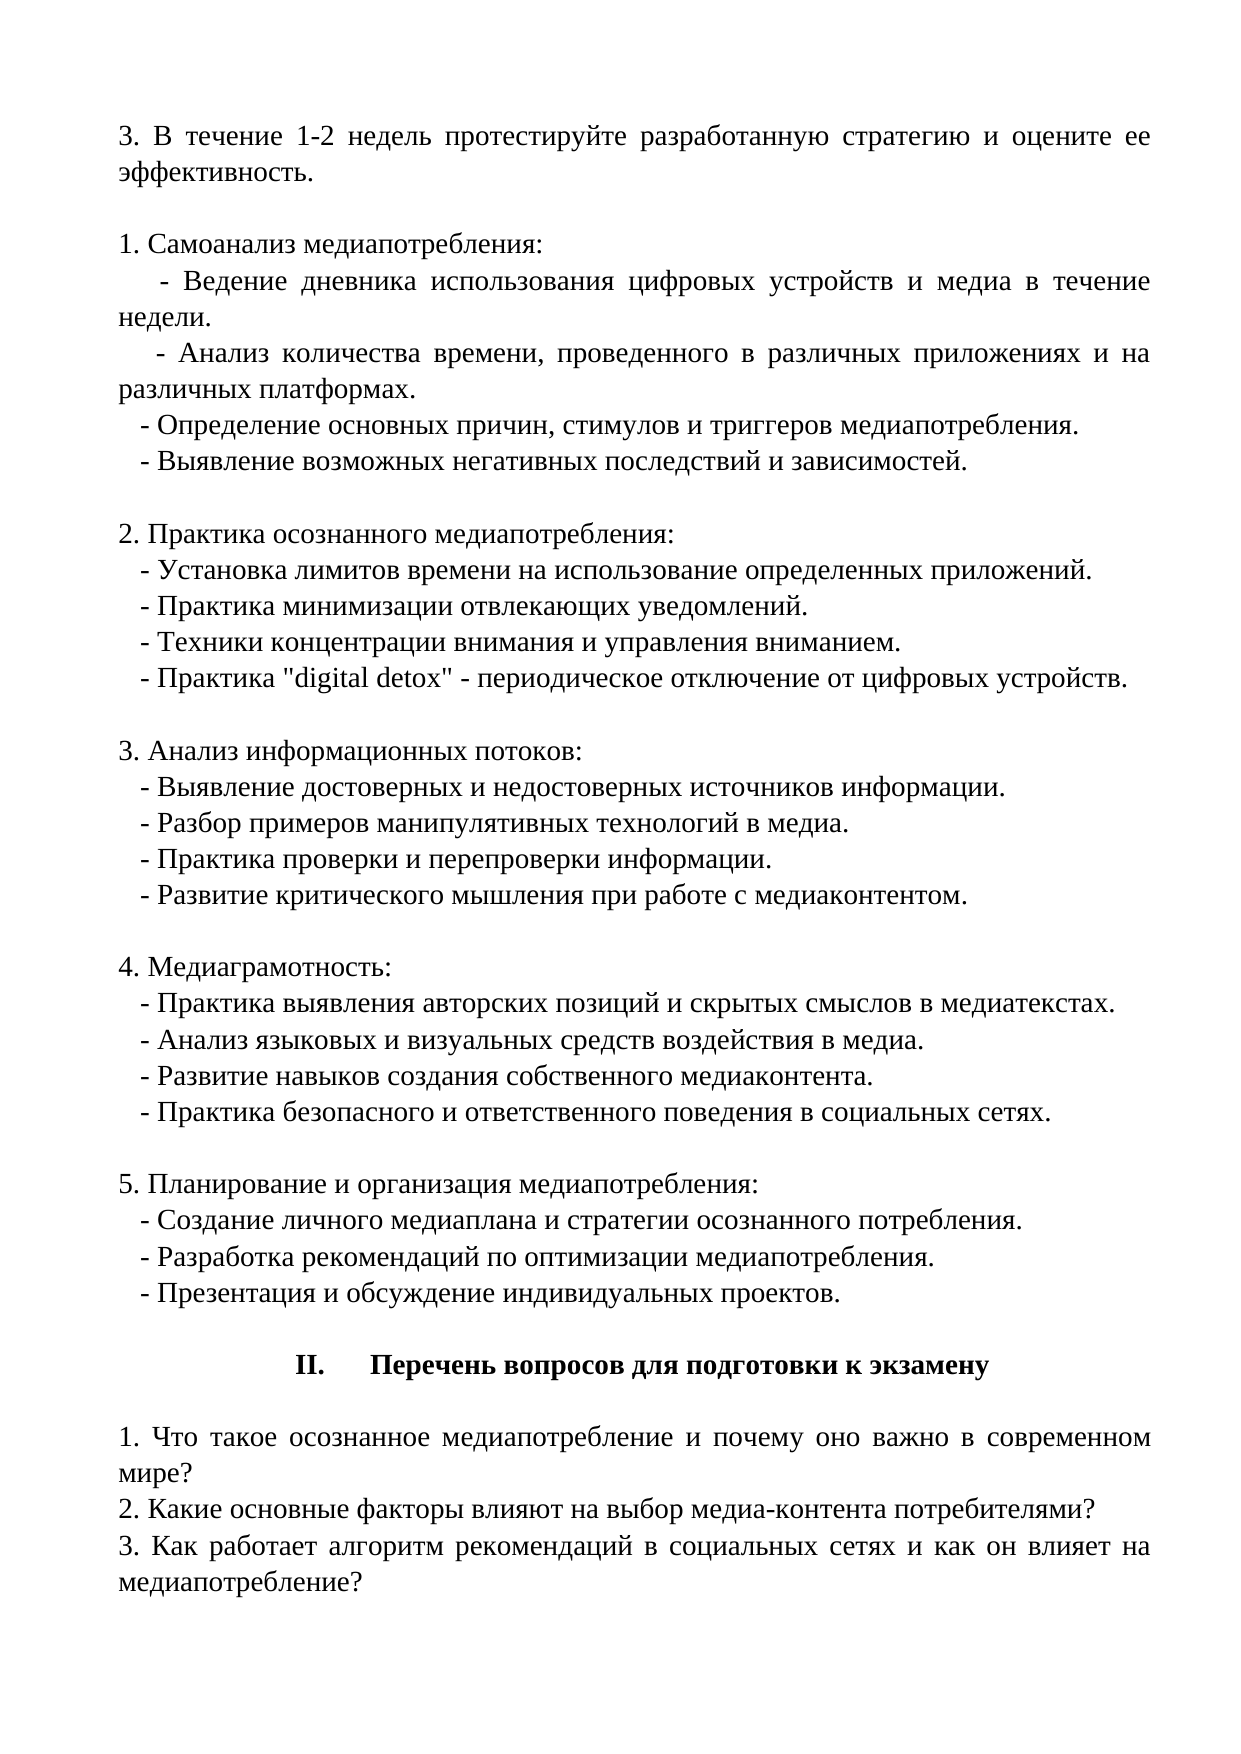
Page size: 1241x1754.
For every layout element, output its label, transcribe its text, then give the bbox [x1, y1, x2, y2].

text - Разбор примеров манипулятивных технологий в медиа. [118, 805, 1152, 838]
text - Анализ количества времени, проведенного в различных приложениях и на различных платформах. [118, 335, 1152, 405]
text - Развитие навыков создания собственного медиаконтента. [118, 1058, 1152, 1091]
text 3. Как работает алгоритм рекомендаций в социальных сетях и как он влияет на медиапотребление? [118, 1528, 1152, 1597]
text - Техники концентрации внимания и управления вниманием. [118, 624, 1152, 658]
text - Разработка рекомендаций по оптимизации медиапотребления. [118, 1239, 1152, 1272]
text - Практика проверки и перепроверки информации. [118, 841, 1152, 874]
text 3. В течение 1-2 недель протестируйте разработанную стратегию и оцените ее эффективность. [118, 118, 1152, 188]
text - Ведение дневника использования цифровых устройств и медиа в течение недели. [118, 263, 1152, 332]
text - Установка лимитов времени на использование определенных приложений. [118, 552, 1152, 585]
text 2. Какие основные факторы влияют на выбор медиа-контента потребителями? [118, 1492, 1152, 1525]
text - Презентация и обсуждение индивидуальных проектов. [118, 1275, 1152, 1308]
list Перечень вопросов для подготовки к экзамену [133, 1347, 1152, 1381]
text - Создание личного медиаплана и стратегии осознанного потребления. [118, 1202, 1152, 1236]
text - Развитие критического мышления при работе с медиаконтентом. [118, 877, 1152, 911]
text - Анализ языковых и визуальных средств воздействия в медиа. [118, 1022, 1152, 1055]
text 3. Анализ информационных потоков: [118, 733, 1152, 766]
text - Практика минимизации отвлекающих уведомлений. [118, 588, 1152, 622]
text 2. Практика осознанного медиапотребления: [118, 516, 1152, 549]
text 1. Самоанализ медиапотребления: [118, 227, 1152, 260]
text - Практика "digital detox" - периодическое отключение от цифровых устройств. [118, 660, 1152, 694]
text 4. Медиаграмотность: [118, 949, 1152, 983]
text - Практика безопасного и ответственного поведения в социальных сетях. [118, 1094, 1152, 1128]
text - Выявление достоверных и недостоверных источников информации. [118, 769, 1152, 802]
text - Определение основных причин, стимулов и триггеров медиапотребления. [118, 407, 1152, 441]
text - Практика выявления авторских позиций и скрытых смыслов в медиатекстах. [118, 986, 1152, 1019]
text 1. Что такое осознанное медиапотребление и почему оно важно в современном мире? [118, 1419, 1152, 1489]
text - Выявление возможных негативных последствий и зависимостей. [118, 443, 1152, 477]
text 5. Планирование и организация медиапотребления: [118, 1166, 1152, 1200]
